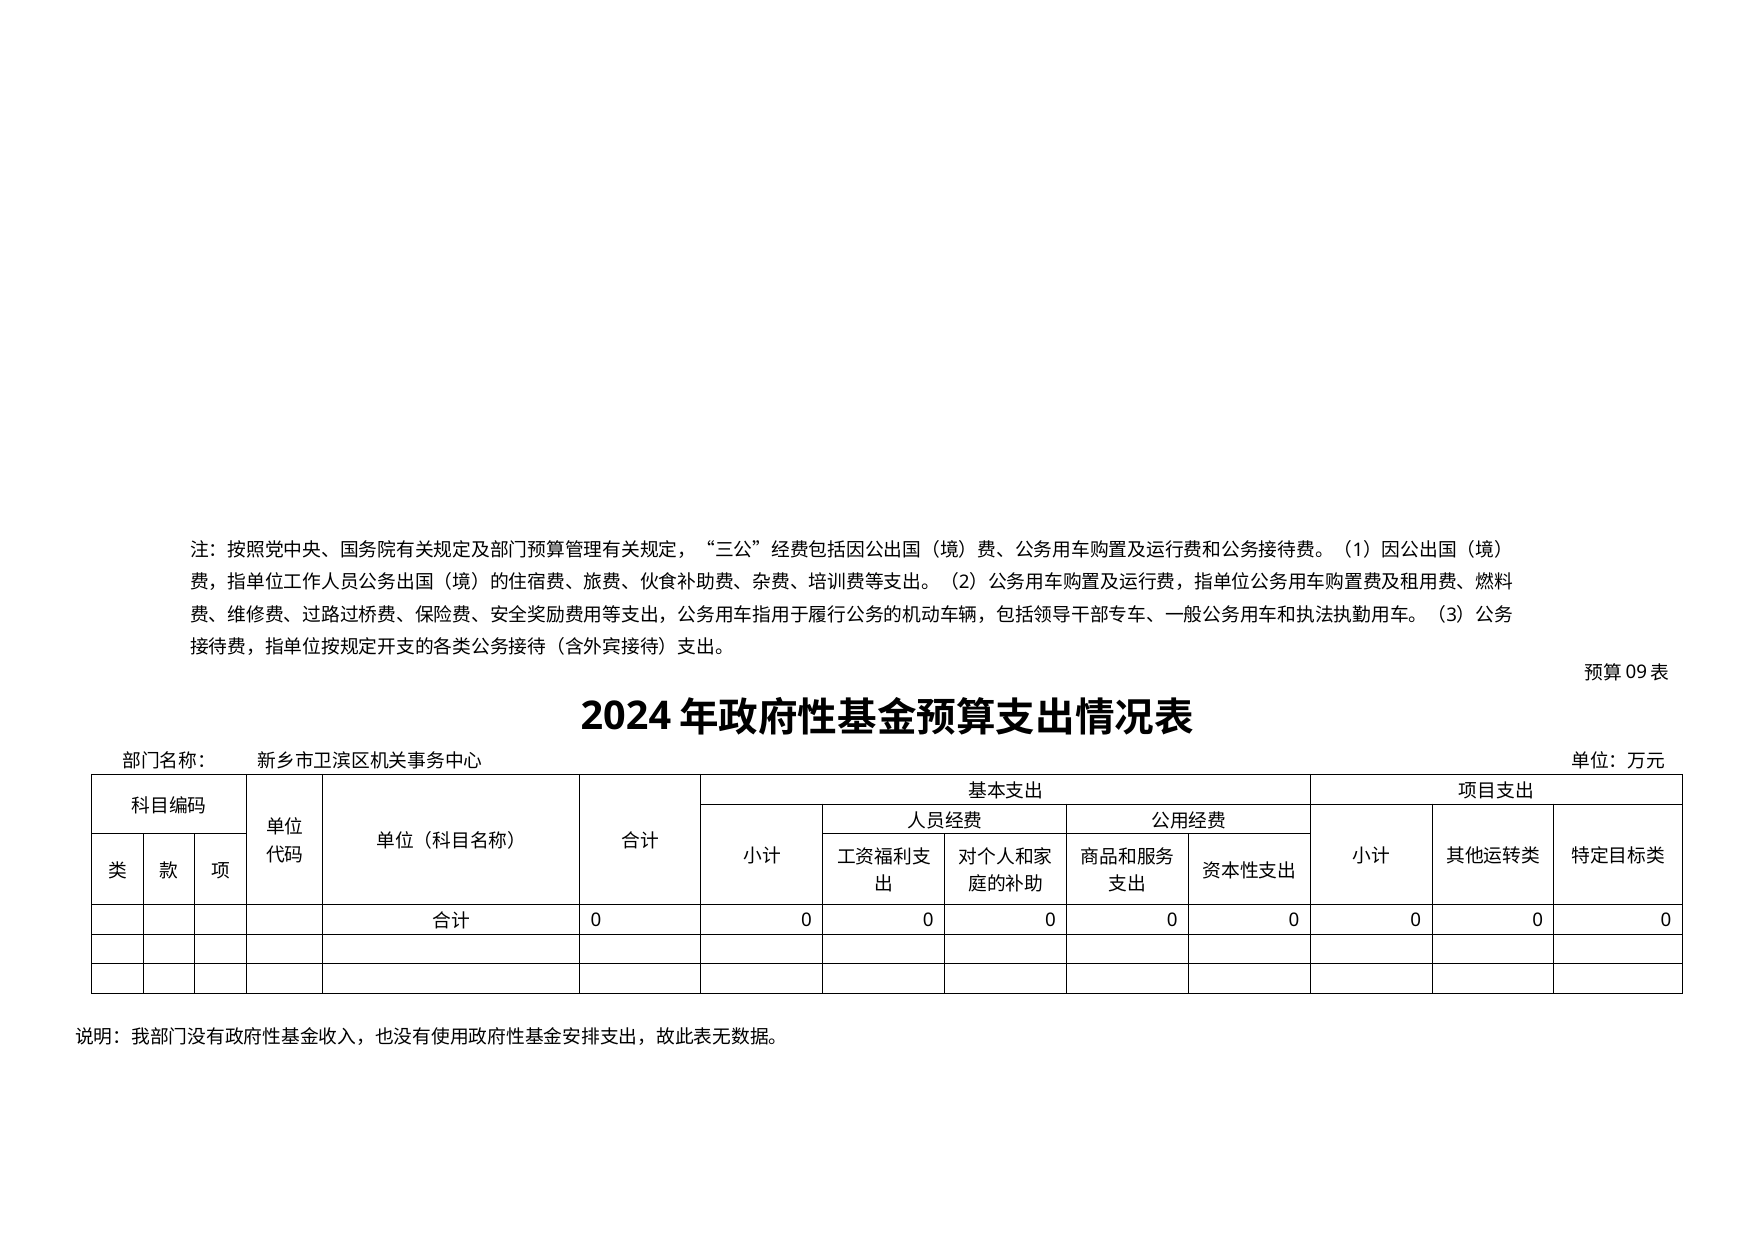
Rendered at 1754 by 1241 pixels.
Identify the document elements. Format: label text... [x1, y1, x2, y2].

table_cell 工资福利支出 [823, 834, 944, 904]
table_cell 项 [195, 834, 246, 904]
table_cell 科目编码 [92, 775, 246, 833]
table_cell 单位（科目名称） [323, 775, 579, 904]
table_cell [945, 935, 1066, 963]
table_cell 资本性支出 [1189, 834, 1310, 904]
table_cell [1433, 935, 1553, 963]
text 说明：我部门没有政府性基金收入，也没有使用政府性基金安排支出，故此表无数据。 [75, 857, 1679, 1052]
table_cell 单位代码 [247, 775, 322, 904]
table_cell [195, 905, 246, 934]
table_cell [1311, 935, 1432, 963]
table_cell 0 [1067, 905, 1188, 934]
table_cell 项目支出 [1311, 775, 1682, 803]
table_cell [701, 935, 822, 963]
table_cell [323, 964, 579, 993]
table_cell [1311, 964, 1432, 993]
table_cell [1433, 964, 1553, 993]
table_cell 新乡市卫滨区机关事务中心 [246, 744, 1554, 774]
table_cell [580, 964, 700, 993]
table_cell [195, 935, 246, 963]
table_cell 注：按照党中央、国务院有关规定及部门预算管理有关规定，“三公”经费包括因公出国（境）费、公务用车购置及运行费和公务接待费。（1）因公出国（境）费，指单位工作人员公务出国（境）的住宿费、旅费、伙食补助费、杂费、培训费等支出。（2）公务用车购置及运行费，指单位公务用车购置费及租用费、燃料费、维修费、过路过桥费、保险费、安全奖励费用等支出，公务用车指用于履行公务的机动车辆，包括领导干部专车、一般公务用车和执法执勤用车。（3）公务接待费，指单位按规定开支的各类公务接待（含外宾接待）支出。 [179, 531, 1536, 581]
table_cell [247, 964, 322, 993]
table_cell 0 [1189, 905, 1310, 934]
table_cell [1554, 964, 1682, 993]
table_cell [701, 964, 822, 993]
table_cell 款 [144, 834, 194, 904]
table_cell 人员经费 [823, 805, 1066, 833]
table_cell [323, 935, 579, 963]
table_cell 其他运转类 [1433, 805, 1553, 904]
table_cell [1067, 935, 1188, 963]
table_cell [144, 905, 194, 934]
table_cell [1189, 935, 1310, 963]
table_cell 0 [1433, 905, 1553, 934]
table_cell 0 [823, 905, 944, 934]
table_cell 2024年政府性基金预算支出情况表 [92, 685, 1682, 744]
table_cell 合计 [580, 775, 700, 904]
table_cell [92, 964, 143, 993]
table_cell [823, 935, 944, 963]
table_cell 部门名称： [92, 744, 246, 774]
table_cell [1189, 964, 1310, 993]
table_cell 小计 [701, 805, 822, 904]
table_cell 0 [580, 905, 700, 934]
table_cell [580, 935, 700, 963]
table_cell 小计 [1311, 805, 1432, 904]
table_cell [92, 935, 143, 963]
table_cell [1067, 964, 1188, 993]
table_cell 对个人和家庭的补助 [945, 834, 1066, 904]
table_cell [945, 964, 1066, 993]
table_cell 商品和服务支出 [1067, 834, 1188, 904]
table_cell [823, 964, 944, 993]
table_cell 特定目标类 [1554, 805, 1682, 904]
table_cell 基本支出 [701, 775, 1310, 803]
table_cell [247, 905, 322, 934]
table_header 预算09表 [92, 581, 1682, 685]
table_cell [144, 964, 194, 993]
table_cell 0 [701, 905, 822, 934]
table_cell [144, 935, 194, 963]
table_cell 公用经费 [1067, 805, 1310, 833]
table_cell 0 [1554, 905, 1682, 934]
table_cell [1554, 935, 1682, 963]
table_cell 0 [945, 905, 1066, 934]
table_cell 类 [92, 834, 143, 904]
table_cell [247, 935, 322, 963]
table_cell 0 [1311, 905, 1432, 934]
table_cell [195, 964, 246, 993]
table_cell [92, 905, 143, 934]
table_cell 单位：万元 [1554, 744, 1682, 774]
table_cell 合计 [323, 905, 579, 934]
